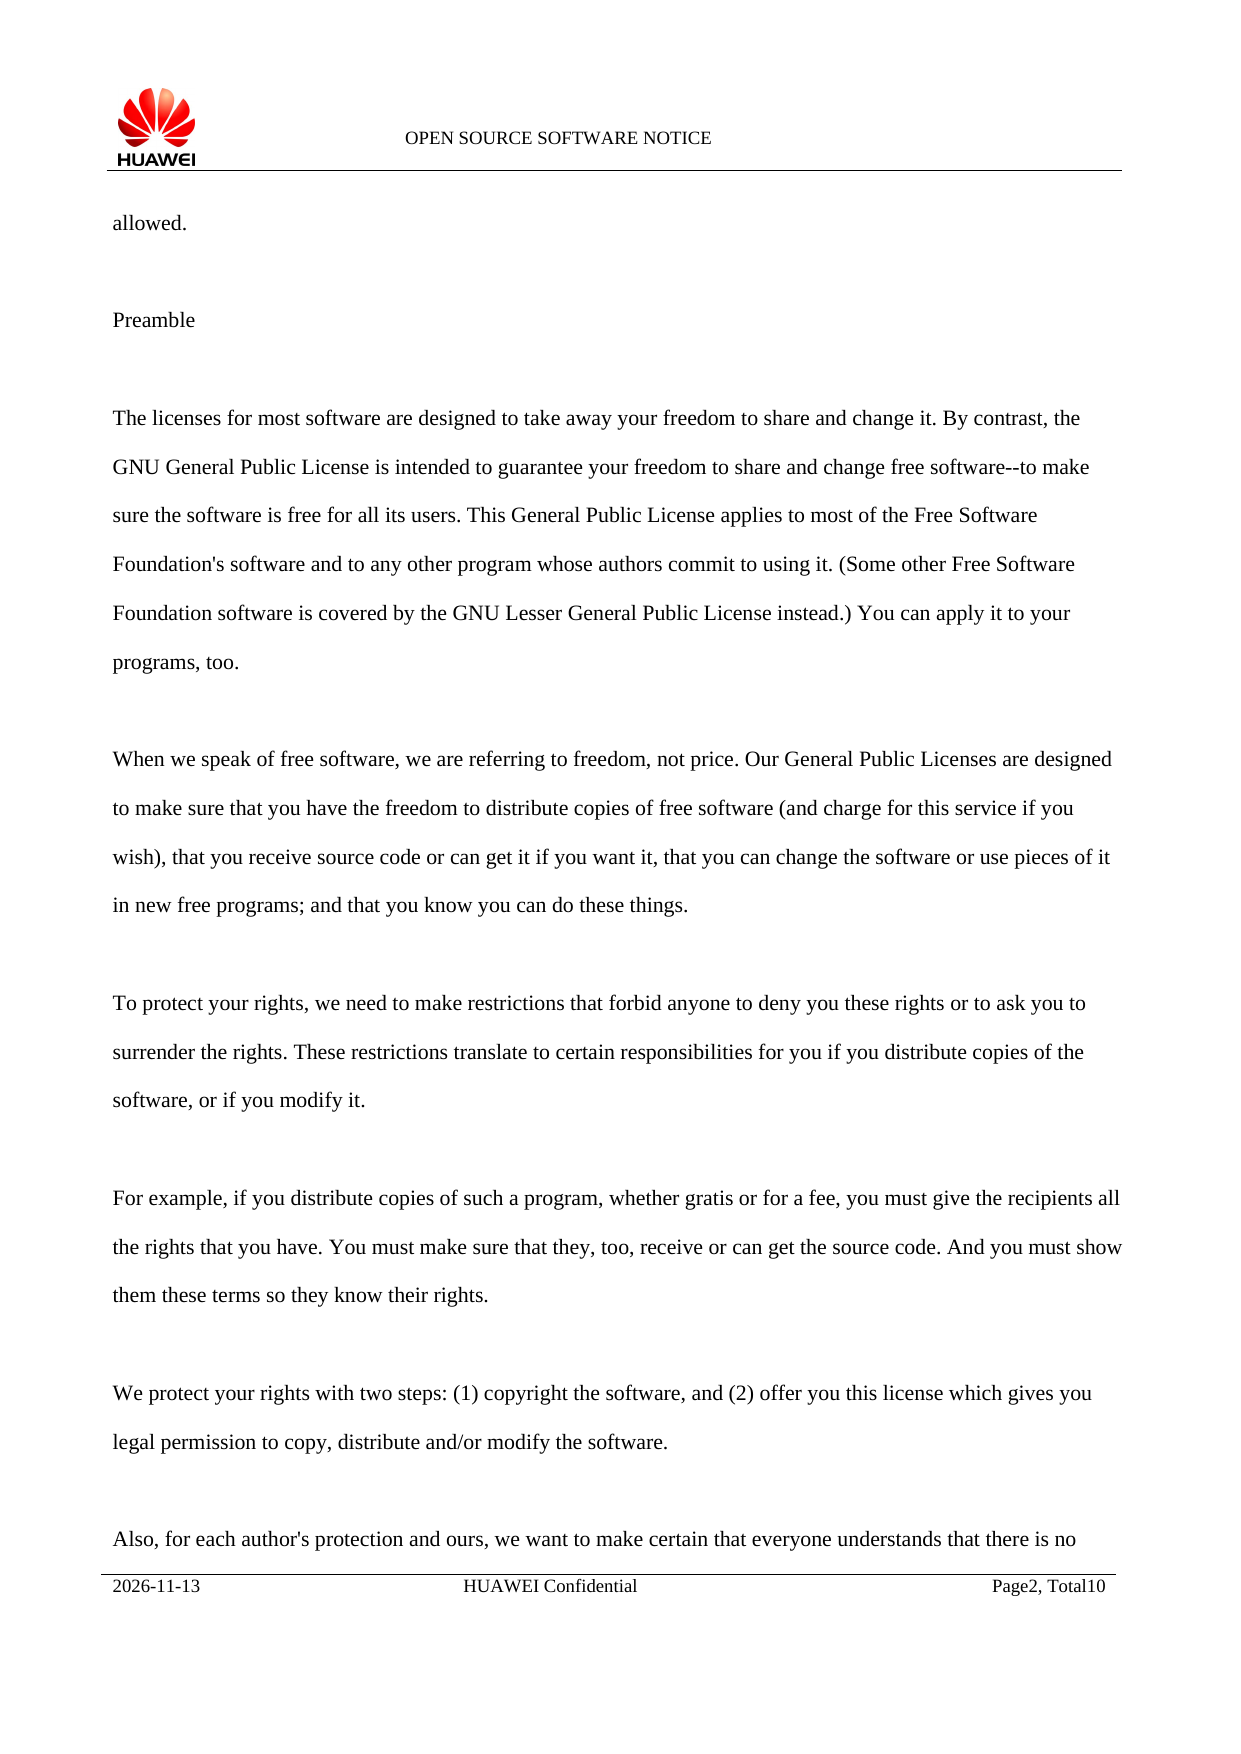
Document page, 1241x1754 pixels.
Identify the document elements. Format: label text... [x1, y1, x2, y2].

picture [118, 88, 195, 166]
